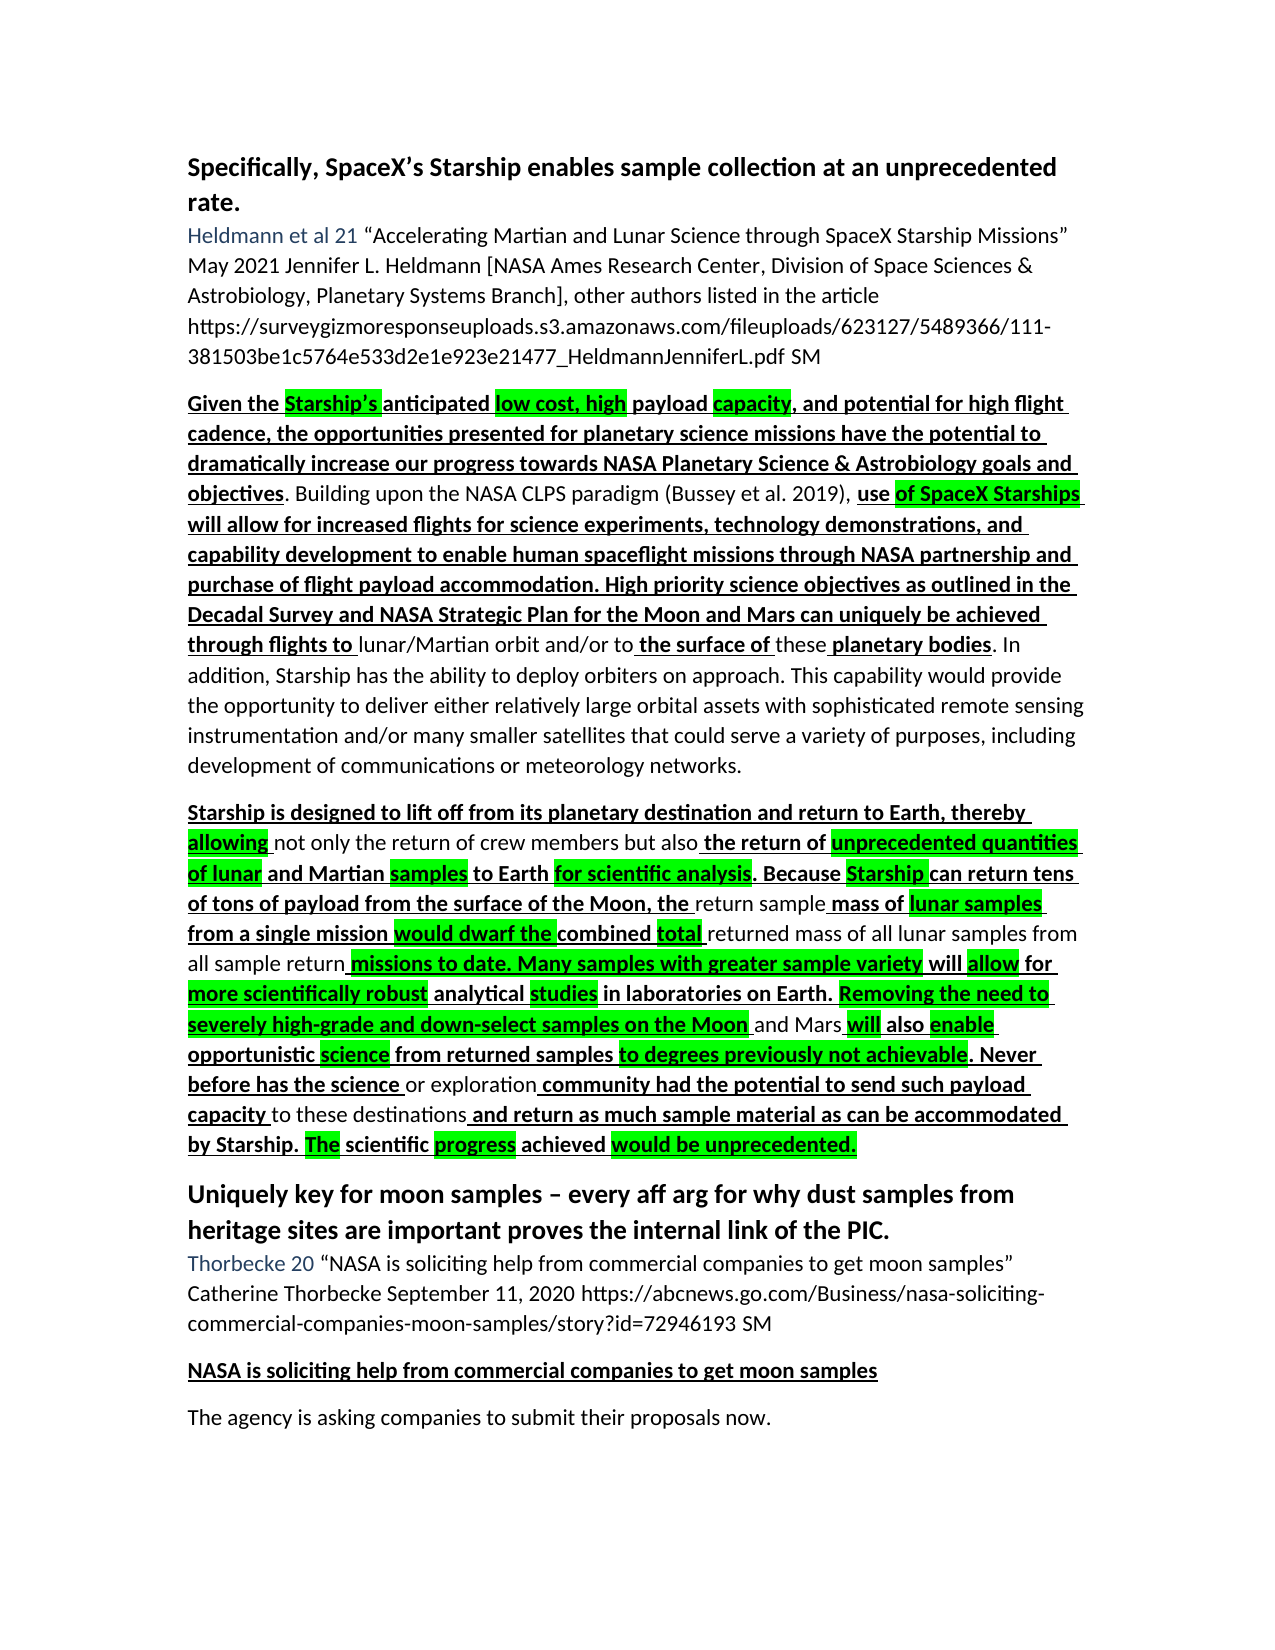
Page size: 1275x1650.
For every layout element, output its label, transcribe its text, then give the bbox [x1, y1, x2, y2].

text The agency is asking companies to submit their proposals now. [187, 1403, 1087, 1431]
text Heldmann et al 21 “Accelerating Martian and Lunar Science through SpaceX Starship Missions” May 2021 Jennifer L. Heldmann [NASA Ames Research Center, Division of Space Sciences & Astrobiology, Planetary Systems Branch], other authors listed in the article https://surveygizmoresponseuploads.s3.amazonaws.com/fileuploads/623127/5489366/111-381503be1c5764e533d2e1e923e21477_HeldmannJenniferL.pdf SM [187, 221, 1087, 370]
subtitle Uniquely key for moon samples – every aff arg for why dust samples from heritage sites are important proves the internal link of the PIC. [187, 1177, 1087, 1246]
subtitle Specifically, SpaceX’s Starship enables sample collection at an unprecedented rate. [187, 150, 1087, 219]
text Thorbecke 20 “NASA is soliciting help from commercial companies to get moon samples” Catherine Thorbecke September 11, 2020 https://abcnews.go.com/Business/nasa-soliciting-commercial-companies-moon-samples/story?id=72946193 SM [187, 1249, 1087, 1337]
text Starship is designed to lift off from its planetary destination and return to Earth, thereby allowing not only the return of crew members but also the return of unprecedented quantities of lunar and Martian samples to Earth for scientific analysis. Because Starship can return tens of tons of payload from the surface of the Moon, the return sample mass of lunar samples from a single mission would dwarf the combined total returned mass of all lunar samples from all sample return missions to date. Many samples with greater sample variety will allow for more scientifically robust analytical studies in laboratories on Earth. Removing the need to severely high-grade and down-select samples on the Moon and Mars will also enable opportunistic science from returned samples to degrees previously not achievable. Never before has the science or exploration community had the potential to send such payload capacity to these destinations and return as much sample material as can be accommodated by Starship. The scientific progress achieved would be unprecedented. [187, 798, 1087, 1159]
text NASA is soliciting help from commercial companies to get moon samples [187, 1356, 1087, 1384]
text Given the Starship’s anticipated low cost, high payload capacity, and potential for high flight cadence, the opportunities presented for planetary science missions have the potential to dramatically increase our progress towards NASA Planetary Science & Astrobiology goals and objectives. Building upon the NASA CLPS paradigm (Bussey et al. 2019), use of SpaceX Starships will allow for increased flights for science experiments, technology demonstrations, and capability development to enable human spaceflight missions through NASA partnership and purchase of flight payload accommodation. High priority science objectives as outlined in the Decadal Survey and NASA Strategic Plan for the Moon and Mars can uniquely be achieved through flights to lunar/Martian orbit and/or to the surface of these planetary bodies. In addition, Starship has the ability to deploy orbiters on approach. This capability would provide the opportunity to deliver either relatively large orbital assets with sophisticated remote sensing instrumentation and/or many smaller satellites that could serve a variety of purposes, including development of communications or meteorology networks. [187, 389, 1087, 779]
